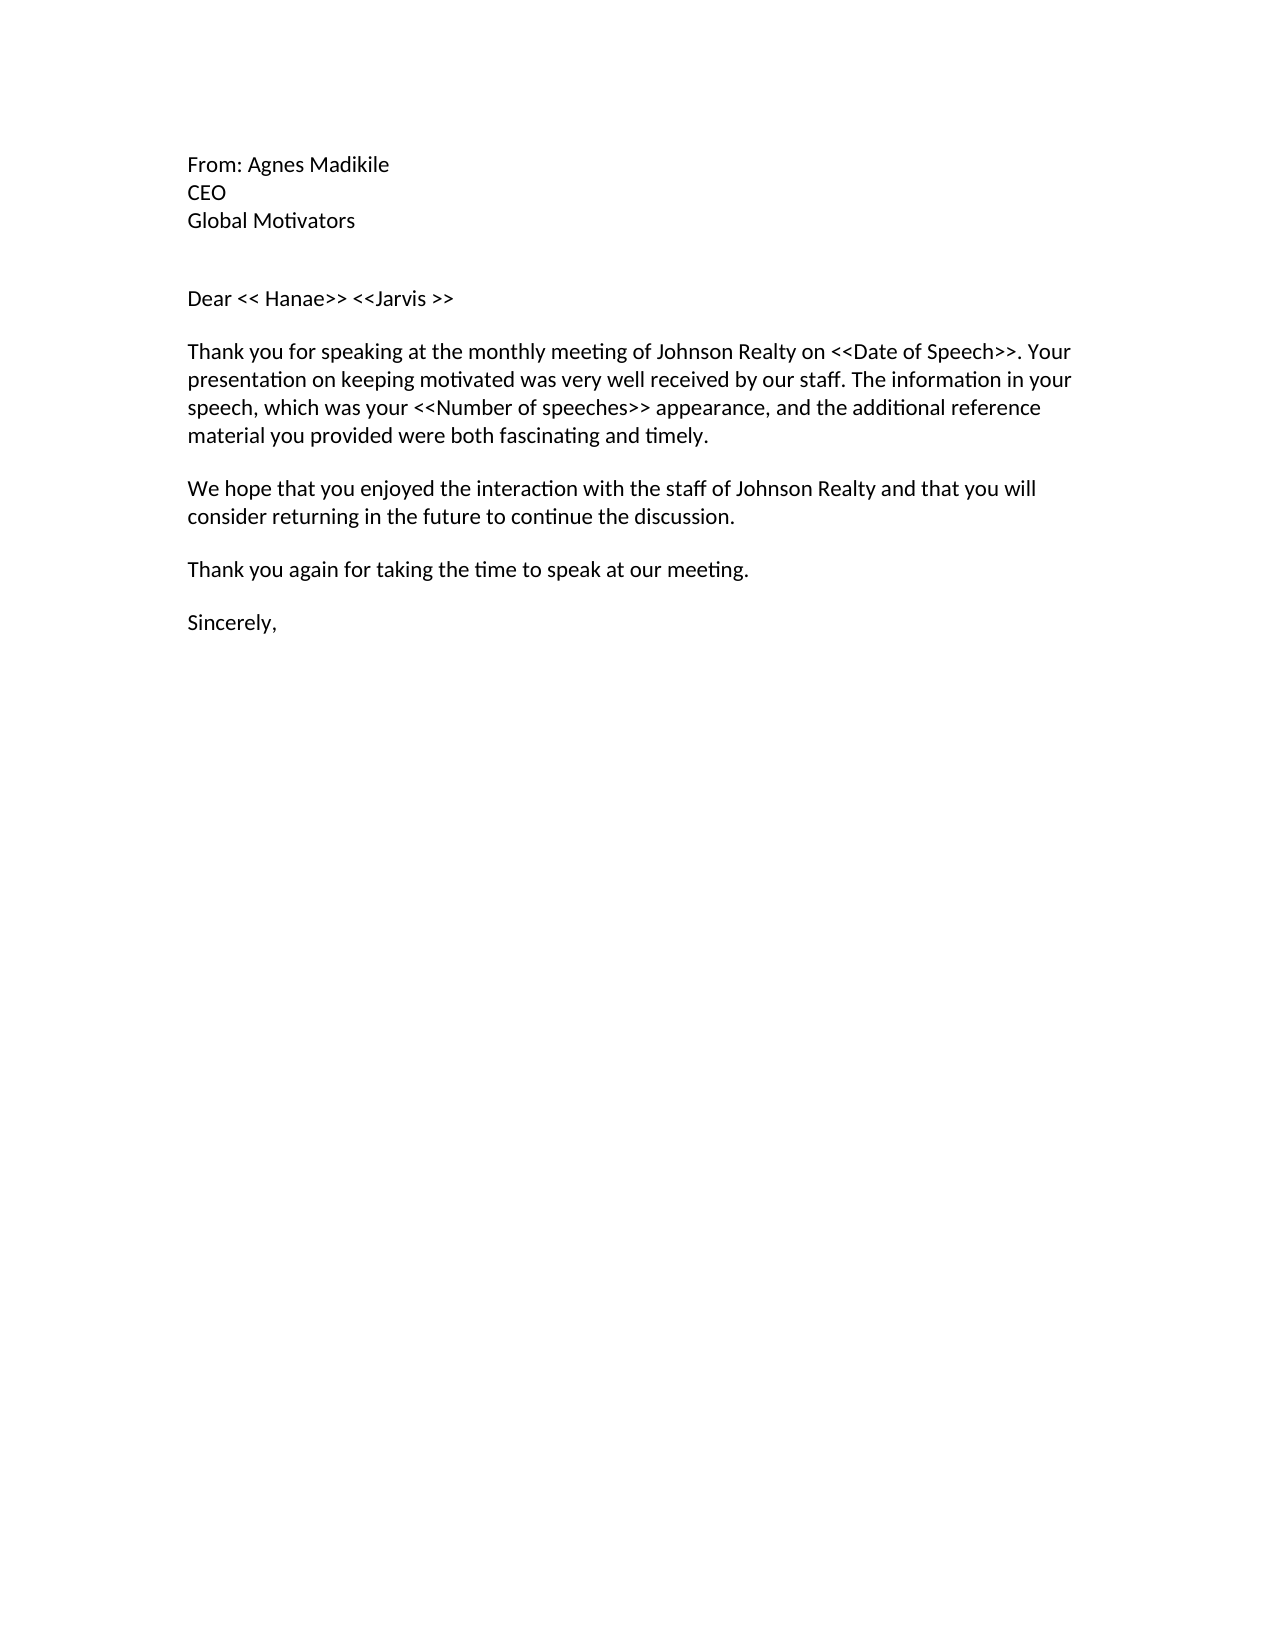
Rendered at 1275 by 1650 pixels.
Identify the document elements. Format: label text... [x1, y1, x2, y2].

text Global Motivators [187, 206, 1087, 234]
text Sincerely, [187, 608, 1087, 636]
text Dear << Hanae>> <<Jarvis >> [187, 284, 1087, 312]
text Thank you again for taking the time to speak at our meeting. [187, 555, 1087, 583]
text We hope that you enjoyed the interaction with the staff of Johnson Realty and that you will consider returning in the future to continue the discussion. [187, 474, 1087, 530]
text From: Agnes Madikile [187, 150, 1087, 178]
text CEO [187, 178, 1087, 206]
text Thank you for speaking at the monthly meeting of Johnson Realty on <<Date of Speech>>. Your presentation on keeping motivated was very well received by our staff. The information in your speech, which was your <<Number of speeches>> appearance, and the additional reference material you provided were both fascinating and timely. [187, 337, 1087, 449]
